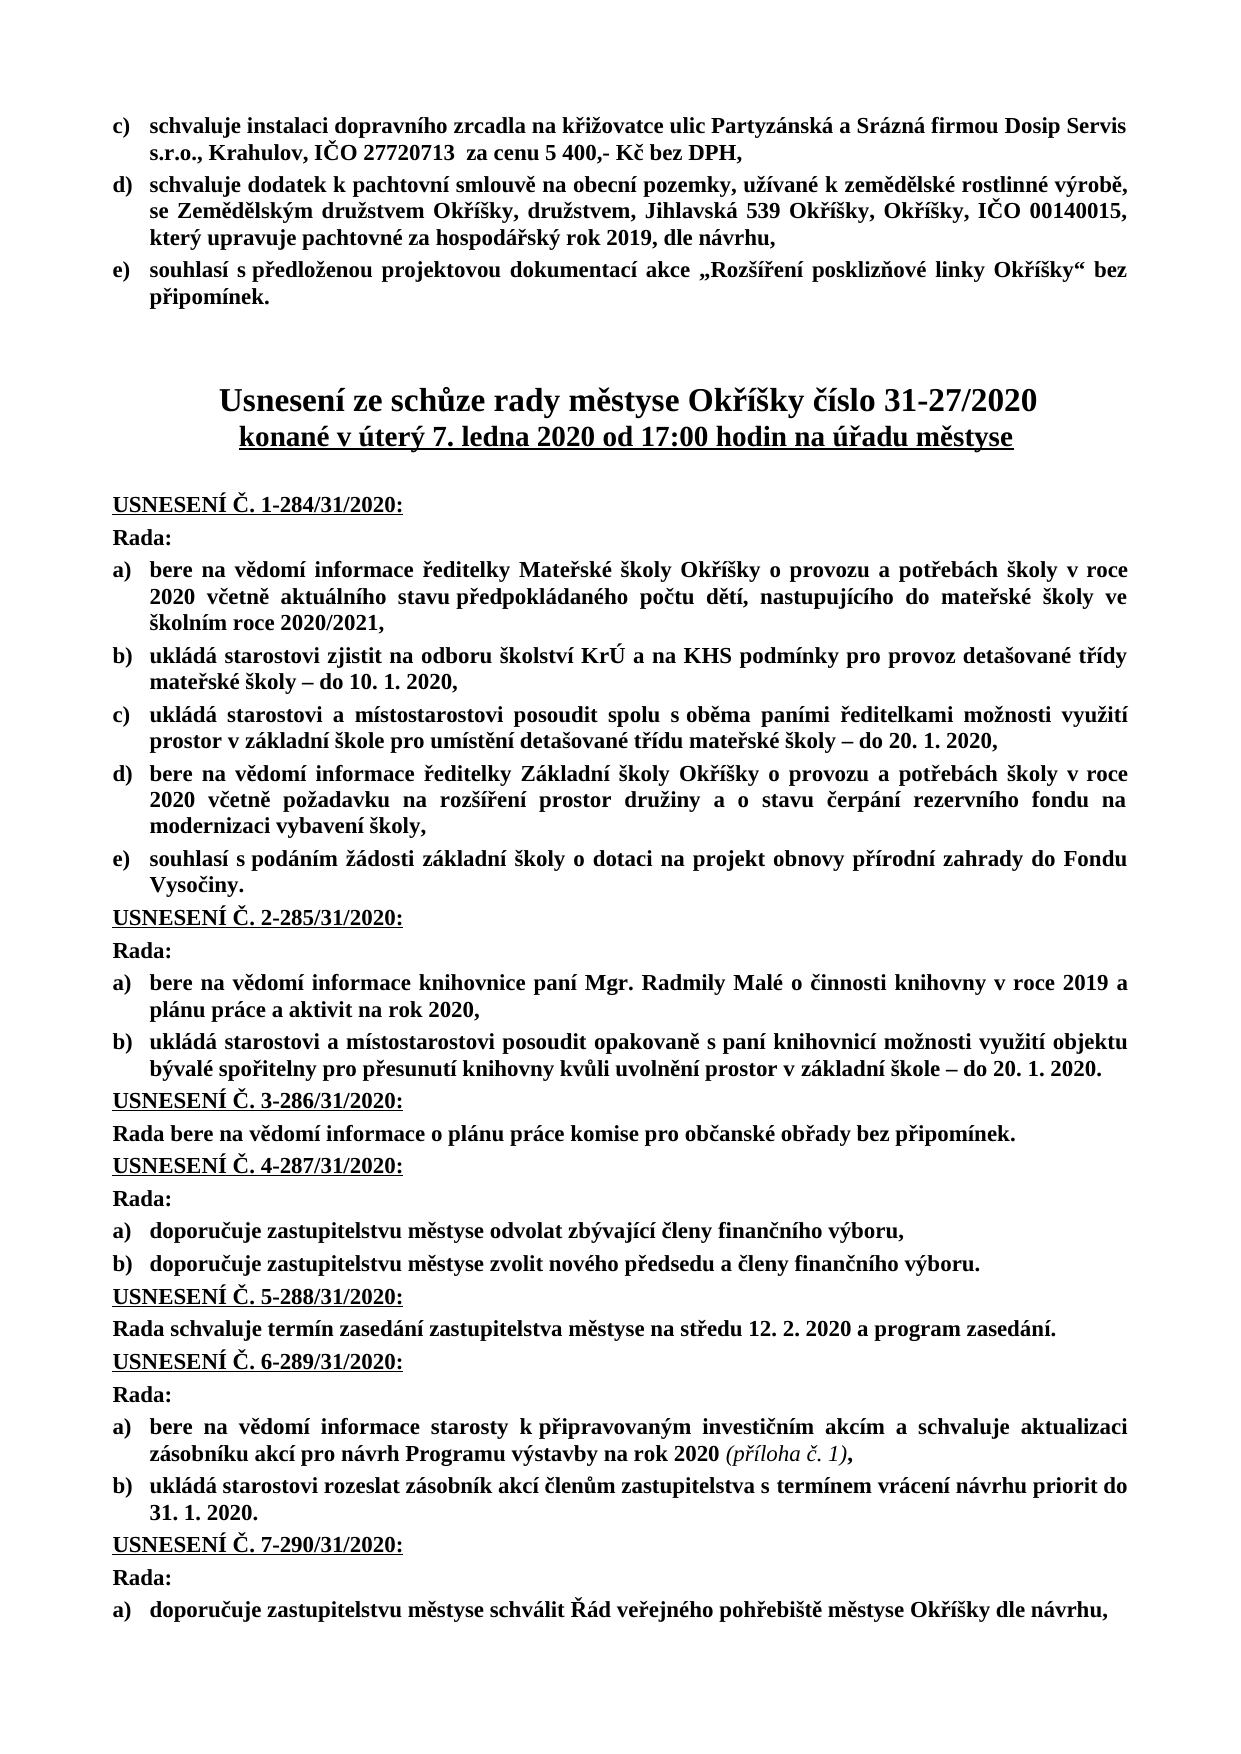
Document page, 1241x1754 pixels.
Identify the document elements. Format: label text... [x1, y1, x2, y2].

text Usnesení Č. 5-288/31/2020: [112, 1283, 1128, 1309]
list bere na vědomí informace starosty k připravovaným investičním akcím a schvaluje aktualizaci zásobníku akcí pro návrh Programu výstavby na rok 2020 (příloha č. 1), [112, 1413, 1128, 1466]
text Rada bere na vědomí informace o plánu práce komise pro občanské obřady bez připomínek. [112, 1120, 1128, 1146]
list doporučuje zastupitelstvu městyse schválit Řád veřejného pohřebiště městyse Okříšky dle návrhu, [112, 1596, 1128, 1623]
list schvaluje instalaci dopravního zrcadla na křižovatce ulic Partyzánská a Srázná firmou Dosip Servis s.r.o., Krahulov, IČO 27720713 za cenu 5 400,- Kč bez DPH, [112, 112, 1128, 165]
list ukládá starostovi zjistit na odboru školství KrÚ a na KHS podmínky pro provoz detašované třídy mateřské školy – do 10. 1. 2020, [112, 642, 1128, 694]
text Rada schvaluje termín zasedání zastupitelstva městyse na středu 12. 2. 2020 a program zasedání. [112, 1315, 1128, 1342]
list souhlasí s podáním žádosti základní školy o dotaci na projekt obnovy přírodní zahrady do Fondu Vysočiny. [112, 845, 1128, 898]
text Usnesení Č. 1-284/31/2020: [112, 491, 1128, 518]
text Usnesení Č. 4-287/31/2020: [112, 1152, 1128, 1179]
list schvaluje dodatek k pachtovní smlouvě na obecní pozemky, užívané k zemědělské rostlinné výrobě, se Zemědělským družstvem Okříšky, družstvem, Jihlavská 539 Okříšky, Okříšky, IČO 00140015, který upravuje pachtovné za hospodářský rok 2019, dle návrhu, [112, 171, 1128, 250]
list bere na vědomí informace ředitelky Mateřské školy Okříšky o provozu a potřebách školy v roce 2020 včetně aktuálního stavu předpokládaného počtu dětí, nastupujícího do mateřské školy ve školním roce 2020/2021, [112, 557, 1128, 636]
text Usnesení Č. 2-285/31/2020: [112, 904, 1128, 930]
text Usnesení Č. 3-286/31/2020: [112, 1087, 1128, 1113]
text Rada: [112, 1381, 1128, 1407]
text Rada: [112, 937, 1128, 963]
subtitle konané v úterý 7. ledna 2020 od 17:00 hodin na úřadu městyse [124, 419, 1128, 452]
list souhlasí s předloženou projektovou dokumentací akce „Rozšíření posklizňové linky Okříšky“ bez připomínek. [112, 256, 1128, 309]
text Usnesení Č. 6-289/31/2020: [112, 1348, 1128, 1374]
list doporučuje zastupitelstvu městyse odvolat zbývající členy finančního výboru, [112, 1218, 1128, 1244]
list ukládá starostovi rozeslat zásobník akcí členům zastupitelstva s termínem vrácení návrhu priorit do 31. 1. 2020. [112, 1472, 1128, 1525]
list bere na vědomí informace ředitelky Základní školy Okříšky o provozu a potřebách školy v roce 2020 včetně požadavku na rozšíření prostor družiny a o stavu čerpání rezervního fondu na modernizaci vybavení školy, [112, 760, 1128, 839]
text Rada: [112, 1564, 1128, 1590]
text Rada: [112, 524, 1128, 550]
list ukládá starostovi a místostarostovi posoudit spolu s oběma paními ředitelkami možnosti využití prostor v základní škole pro umístění detašované třídu mateřské školy – do 20. 1. 2020, [112, 701, 1128, 753]
list bere na vědomí informace knihovnice paní Mgr. Radmily Malé o činnosti knihovny v roce 2019 a plánu práce a aktivit na rok 2020, [112, 969, 1128, 1022]
text Rada: [112, 1185, 1128, 1211]
subtitle Usnesení ze schůze rady městyse Okříšky číslo 31-27/2020 [112, 381, 1144, 419]
list ukládá starostovi a místostarostovi posoudit opakovaně s paní knihovnicí možnosti využití objektu bývalé spořitelny pro přesunutí knihovny kvůli uvolnění prostor v základní škole – do 20. 1. 2020. [112, 1028, 1128, 1081]
text Usnesení Č. 7-290/31/2020: [112, 1531, 1128, 1557]
list doporučuje zastupitelstvu městyse zvolit nového předsedu a členy finančního výboru. [112, 1250, 1128, 1277]
